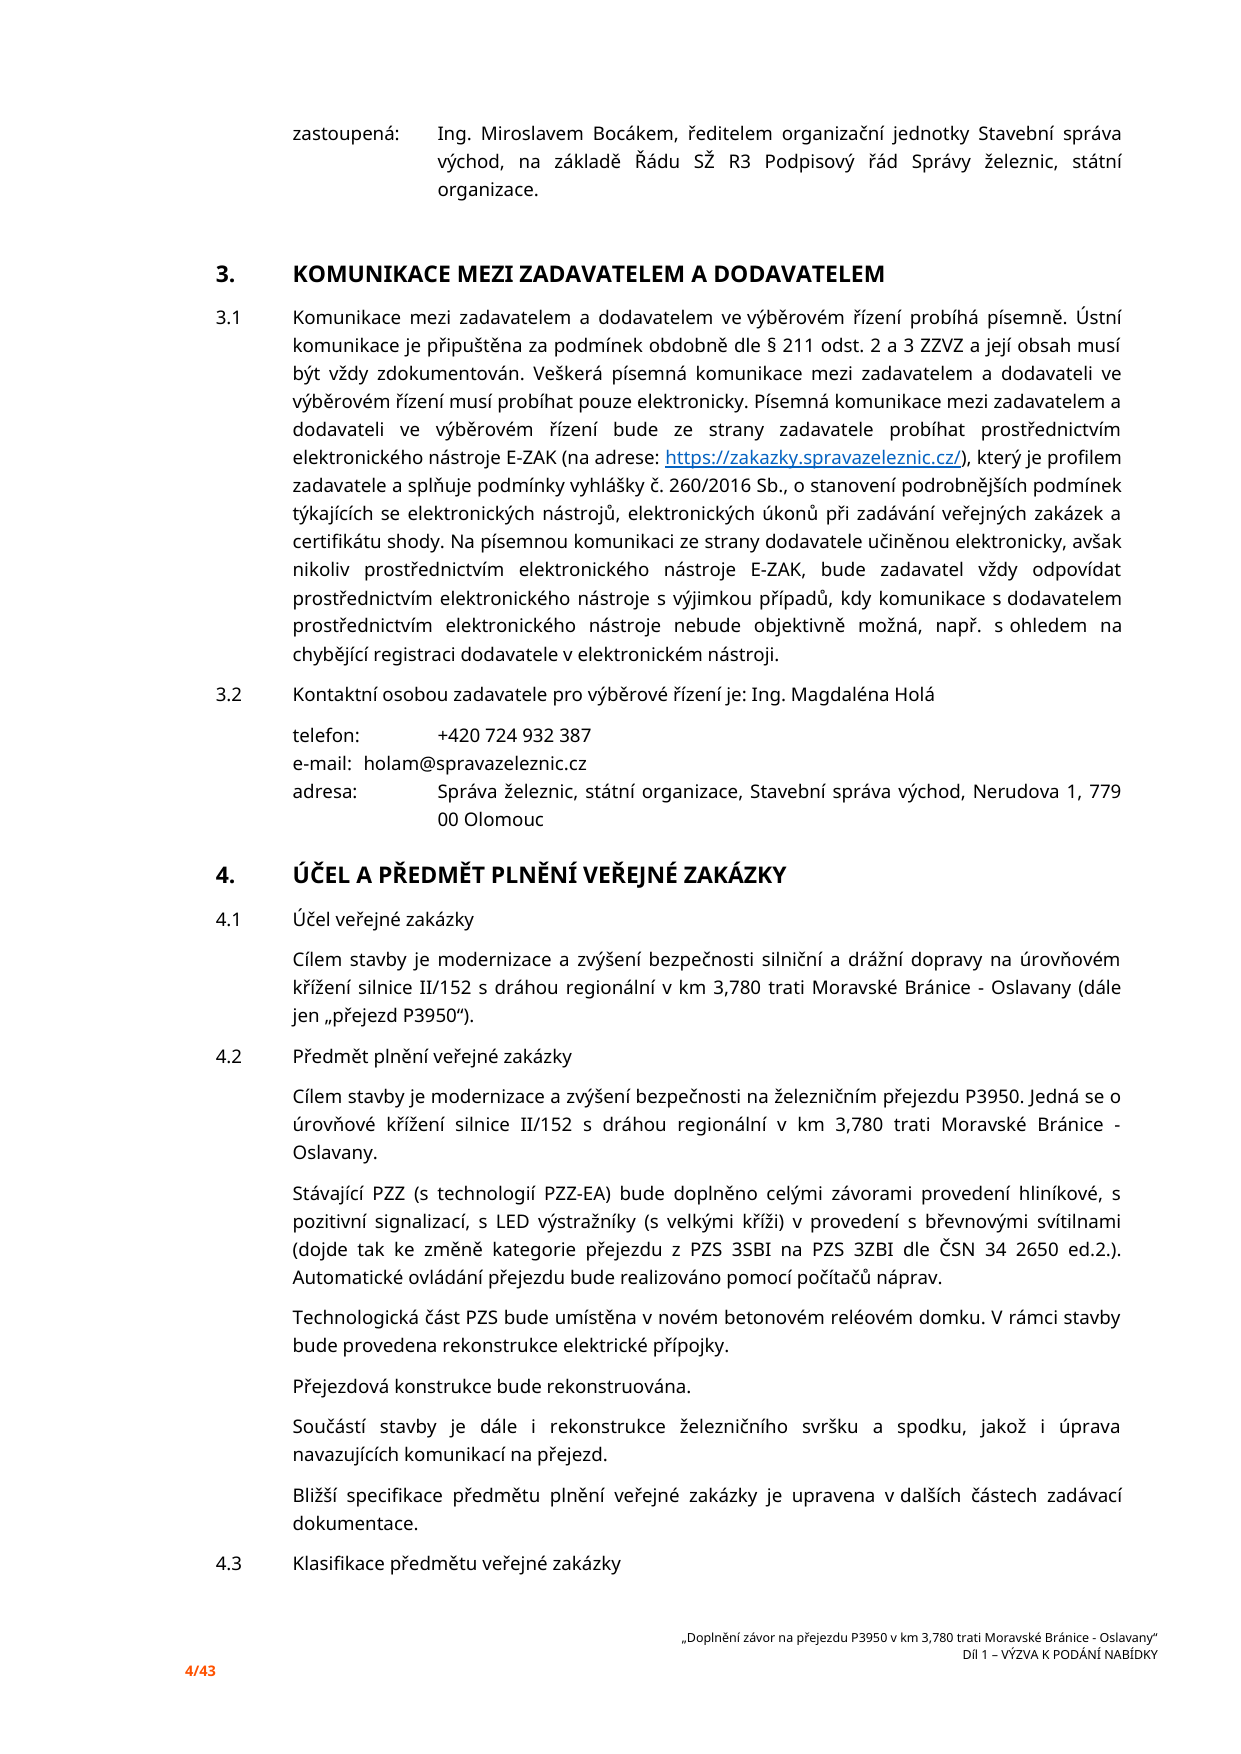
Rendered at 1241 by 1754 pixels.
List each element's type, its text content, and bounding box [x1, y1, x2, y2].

text Stávající PZZ (s technologií PZZ-EA) bude doplněno celými závorami provedení hliníkové, s pozitivní signalizací, s LED výstražníky (s velkými kříži) v provedení s břevnovými svítilnami (dojde tak ke změně kategorie přejezdu z PZS 3SBI na PZS 3ZBI dle ČSN 34 2650 ed.2.). Automatické ovládání přejezdu bude realizováno pomocí počítačů náprav. [292, 1180, 1122, 1289]
text Cílem stavby je modernizace a zvýšení bezpečnosti na železničním přejezdu P3950. Jedná se o úrovňové křížení silnice II/152 s dráhou regionální v km 3,780 trati Moravské Bránice - Oslavany. [292, 1083, 1122, 1165]
text Technologická část PZS bude umístěna v novém betonovém reléovém domku. V rámci stavby bude provedena rekonstrukce elektrické přípojky. [292, 1304, 1122, 1358]
text Komunikace mezi zadavatelem a dodavatelem ve výběrovém řízení probíhá písemně. Ústní komunikace je připuštěna za podmínek obdobně dle § 211 odst. 2 a 3 ZZVZ a její obsah musí být vždy zdokumentován. Veškerá písemná komunikace mezi zadavatelem a dodavateli ve výběrovém řízení musí probíhat pouze elektronicky. Písemná komunikace mezi zadavatelem a dodavateli ve výběrovém řízení bude ze strany zadavatele probíhat prostřednictvím elektronického nástroje E-ZAK (na adrese: https://zakazky.spravazeleznic.cz/), který je profilem zadavatele a splňuje podmínky vyhlášky č. 260/2016 Sb., o stanovení podrobnějších podmínek týkajících se elektronických nástrojů, elektronických úkonů při zadávání veřejných zakázek a certifikátu shody. Na písemnou komunikaci ze strany dodavatele učiněnou elektronicky, avšak nikoliv prostřednictvím elektronického nástroje E-ZAK, bude zadavatel vždy odpovídat prostřednictvím elektronického nástroje s výjimkou případů, kdy komunikace s dodavatelem prostřednictvím elektronického nástroje nebude objektivně možná, např. s ohledem na chybějící registraci dodavatele v elektronickém nástroji. [216, 304, 1122, 666]
text Klasifikace předmětu veřejné zakázky [216, 1551, 1122, 1576]
text Přejezdová konstrukce bude rekonstruována. [292, 1373, 1122, 1399]
text e-mail: holam@spravazeleznic.cz [292, 750, 1122, 775]
text Součástí stavby je dále i rekonstrukce železničního svršku a spodku, jakož i úprava navazujících komunikací na přejezd. [292, 1414, 1122, 1467]
text Bližší specifikace předmětu plnění veřejné zakázky je upravena v dalších částech zadávací dokumentace. [292, 1482, 1122, 1536]
text Předmět plnění veřejné zakázky [216, 1043, 1122, 1068]
text Cílem stavby je modernizace a zvýšení bezpečnosti silniční a drážní dopravy na úrovňovém křížení silnice II/152 s dráhou regionální v km 3,780 trati Moravské Bránice - Oslavany (dále jen „přejezd P3950“). [292, 946, 1122, 1028]
text ÚČEL A PŘEDMĚT PLNĚNÍ VEŘEJNÉ ZAKÁZKY [216, 859, 1122, 890]
text adresa: Správa železnic, státní organizace, Stavební správa východ, Nerudova 1, 779 00 Olomouc [292, 778, 1122, 831]
text Účel veřejné zakázky [216, 906, 1122, 931]
text telefon: +420 724 932 387 [292, 722, 1122, 747]
text KOMUNIKACE MEZI ZADAVATELEM a DODAVATELEM [216, 258, 1122, 289]
text zastoupená: Ing. Miroslavem Bocákem, ředitelem organizační jednotky Stavební správa východ, na základě Řádu SŽ R3 Podpisový řád Správy železnic, státní organizace. [292, 121, 1122, 202]
text Kontaktní osobou zadavatele pro výběrové řízení je: Ing. Magdaléna Holá [216, 681, 1122, 707]
